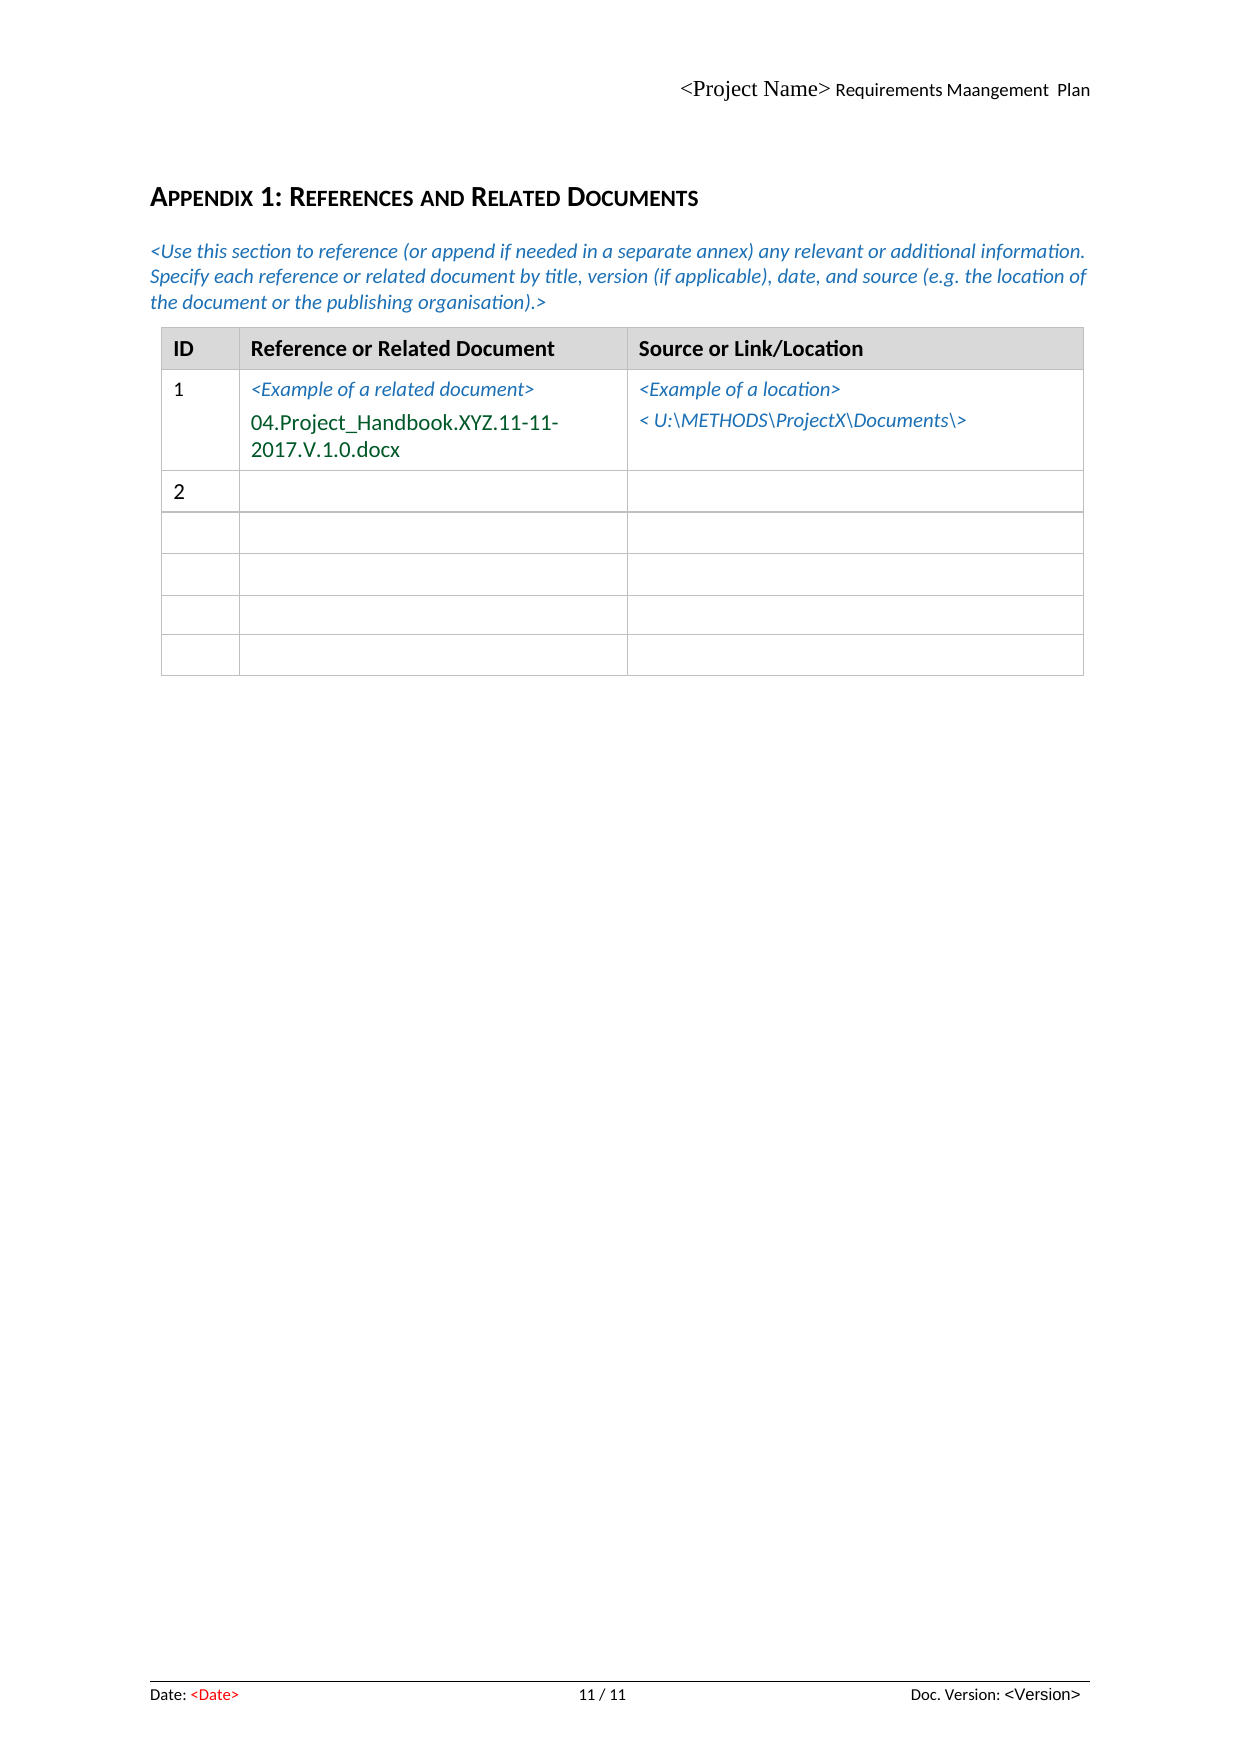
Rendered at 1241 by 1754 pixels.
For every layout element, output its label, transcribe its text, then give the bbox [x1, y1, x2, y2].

table_cell [162, 596, 239, 633]
table_cell [240, 471, 627, 511]
table_cell [628, 513, 1083, 553]
text <Use this section to reference (or append if needed in a separate annex) any relevant or additional information. Specify each reference or related document by title, version (if applicable), date, and source (e.g. the location of the document or the publishing organisation).> [150, 238, 1090, 314]
table_cell [628, 471, 1083, 511]
table_cell [240, 513, 627, 553]
subtitle Appendix 1: References and Related Documents [150, 178, 1090, 213]
table_header Source or Link/Location [628, 328, 1083, 369]
table_cell 1 [162, 370, 239, 470]
table_header Reference or Related Document [240, 328, 627, 369]
table_cell [162, 513, 239, 553]
table_cell 2 [162, 471, 239, 511]
table_cell [162, 554, 239, 594]
table_cell <Example of a related document> 04.Project_Handbook.XYZ.11-11-2017.V.1.0.docx [240, 370, 627, 470]
table_cell [628, 554, 1083, 594]
table_cell <Example of a location> < U:\METHODS\ProjectX\Documents\> [628, 370, 1083, 470]
table_header ID [162, 328, 239, 369]
table_cell [162, 635, 239, 675]
table_cell [628, 635, 1083, 675]
table_cell [240, 554, 627, 594]
table_cell [240, 596, 627, 633]
table_cell [628, 596, 1083, 633]
table_cell [240, 635, 627, 675]
